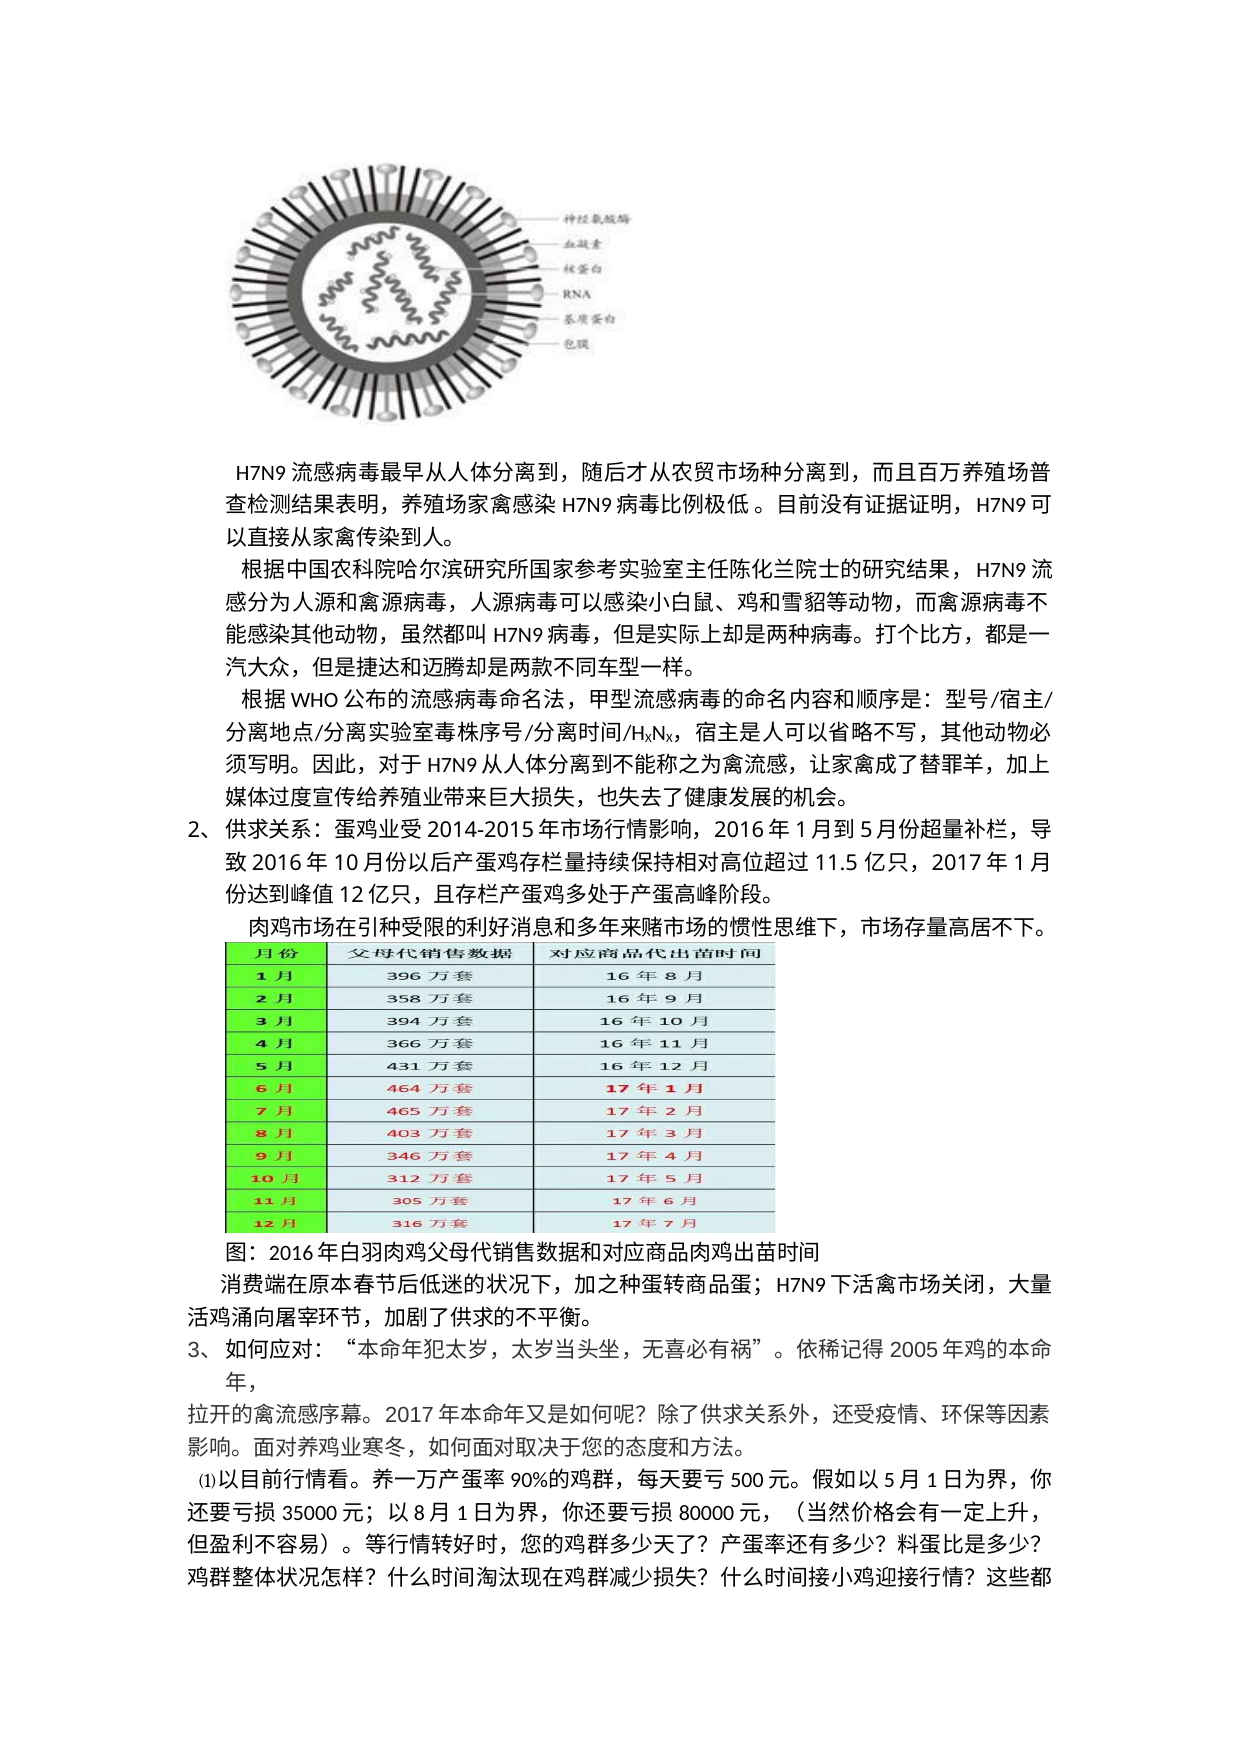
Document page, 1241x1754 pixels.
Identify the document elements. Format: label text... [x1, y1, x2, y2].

list 供求关系：蛋鸡业受2014-2015年市场行情影响，2016年1月到5月份超量补栏，导致2016年10月份以后产蛋鸡存栏量持续保持相对高位超过11.5 亿只，2017年1月份达到峰值12亿只，且存栏产蛋鸡多处于产蛋高峰阶段。 [187, 812, 1053, 909]
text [187, 1462, 1053, 1592]
text 拉开的禽流感序幕。2017年本命年又是如何呢？除了供求关系外，还受疫情、环保等因素影响。面对养鸡业寒冬，如何面对取决于您的态度和方法。 [187, 1397, 1053, 1462]
list 根据WHO公布的流感病毒命名法，甲型流感病毒的命名内容和顺序是：型号/宿主/分离地点/分离实验室毒株序号/分离时间/HXNX，宿主是人可以省略不写，其他动物必须写明。因此，对于H7N9从人体分离到不能称之为禽流感，让家禽成了替罪羊，加上媒体过度宣传给养殖业带来巨大损失，也失去了健康发展的机会。 [225, 682, 1053, 812]
picture [225, 162, 633, 426]
list 如何应对：“本命年犯太岁，太岁当头坐，无喜必有祸”。依稀记得2005年鸡的本命年， [187, 1332, 1053, 1397]
list H7N9流感病毒最早从人体分离到，随后才从农贸市场种分离到，而且百万养殖场普查检测结果表明，养殖场家禽感染H7N9病毒比例极低 。目前没有证据证明，H7N9可以直接从家禽传染到人。 [225, 454, 1053, 552]
text 消费端在原本春节后低迷的状况下，加之种蛋转商品蛋；H7N9下活禽市场关闭，大量活鸡涌向屠宰环节，加剧了供求的不平衡。 [187, 1267, 1053, 1332]
picture [225, 942, 775, 1233]
list 根据中国农科院哈尔滨研究所国家参考实验室主任陈化兰院士的研究结果，H7N9流感分为人源和禽源病毒，人源病毒可以感染小白鼠、鸡和雪貂等动物，而禽源病毒不能感染其他动物，虽然都叫H7N9病毒，但是实际上却是两种病毒。打个比方，都是一汽大众，但是捷达和迈腾却是两款不同车型一样。 [225, 552, 1053, 682]
list 图：2016年白羽肉鸡父母代销售数据和对应商品肉鸡出苗时间 [225, 1234, 1053, 1267]
